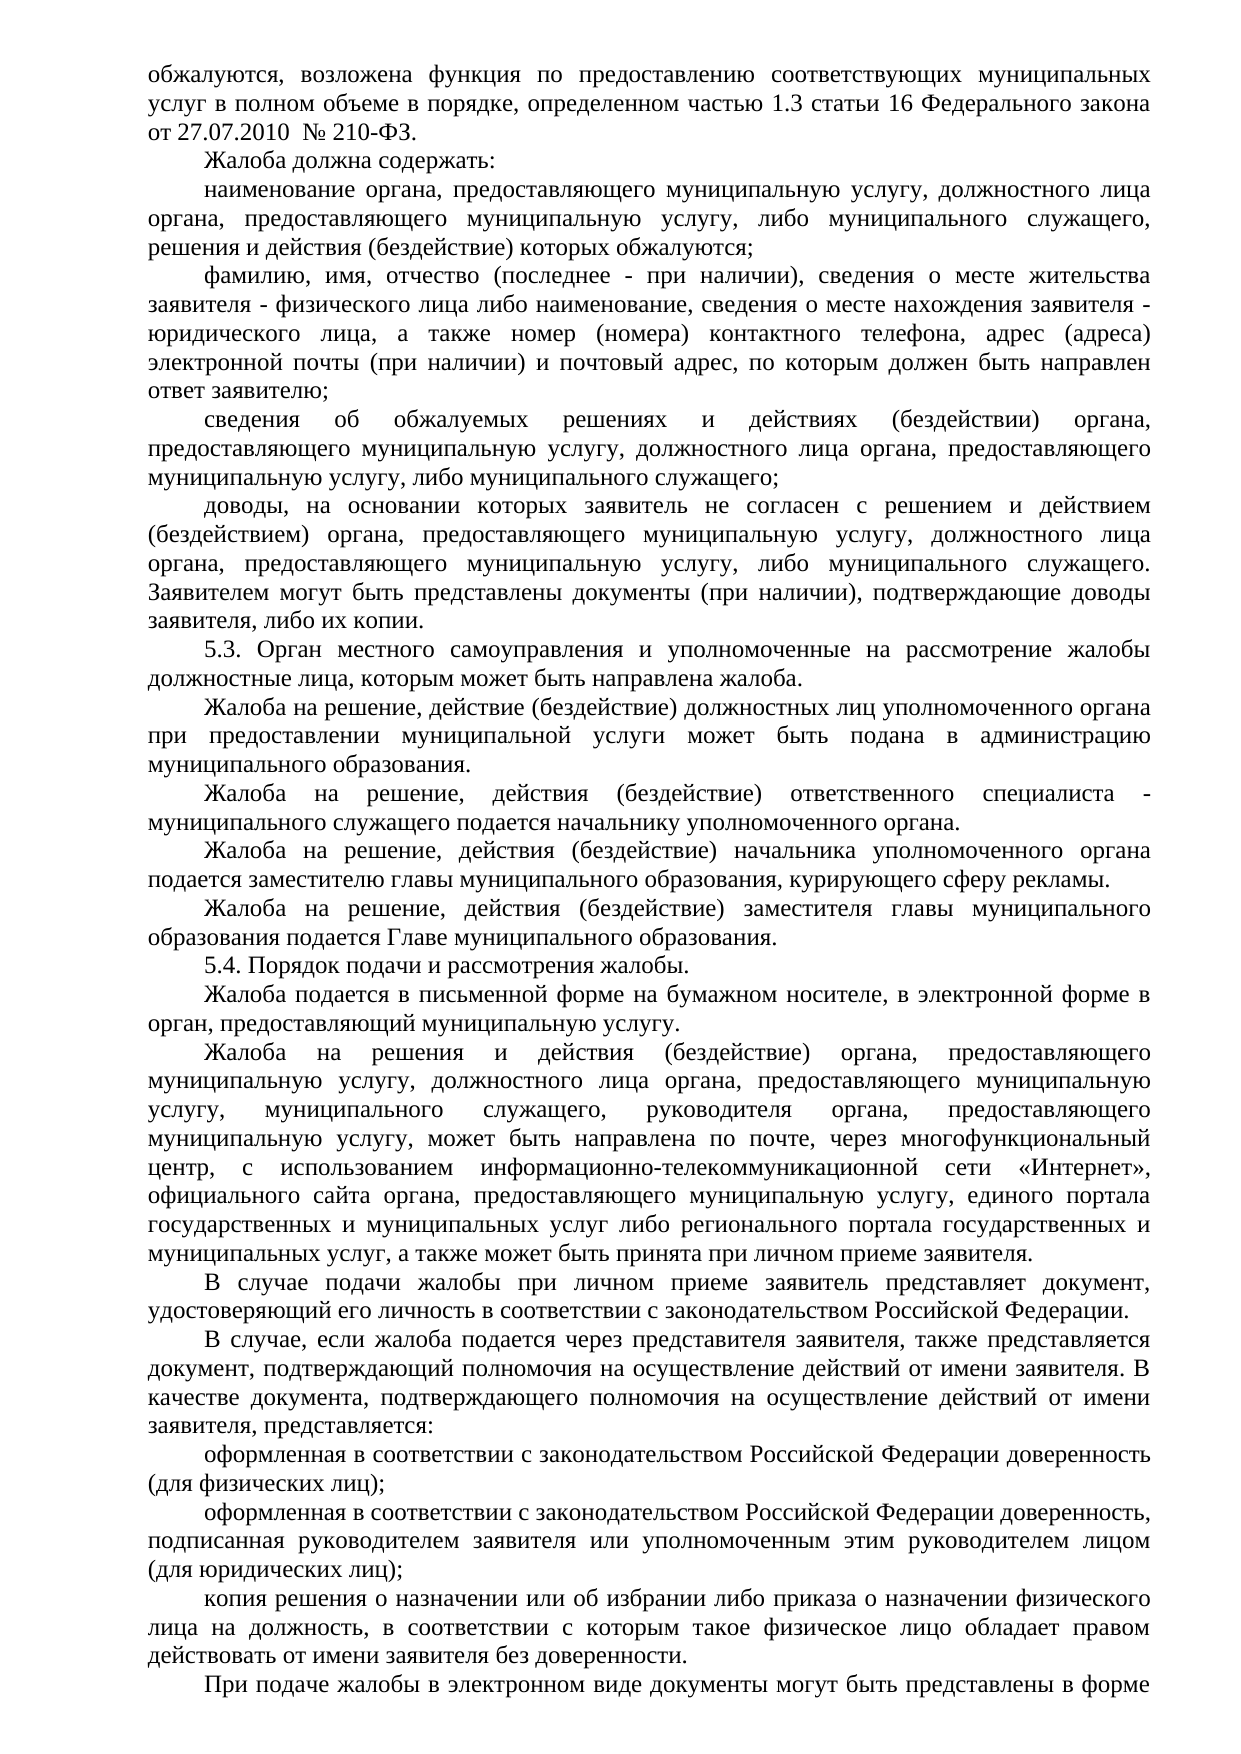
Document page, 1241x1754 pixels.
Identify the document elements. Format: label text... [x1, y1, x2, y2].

text Жалоба подается в письменной форме на бумажном носителе, в электронной форме в орган, предоставляющий муниципальную услугу. [148, 979, 1152, 1037]
text оформленная в соответствии с законодательством Российской Федерации доверенность (для физических лиц); [148, 1439, 1152, 1497]
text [148, 1669, 1152, 1698]
text доводы, на основании которых заявитель не согласен с решением и действием (бездействием) органа, предоставляющего муниципальную услугу, должностного лица органа, предоставляющего муниципальную услугу, либо муниципального служащего. Заявителем могут быть представлены документы (при наличии), подтверждающие доводы заявителя, либо их копии. [148, 490, 1152, 634]
text Жалоба на решение, действие (бездействие) должностных лиц уполномоченного органа при предоставлении муниципальной услуги может быть подана в администрацию муниципального образования. [148, 692, 1152, 778]
text Жалоба на решения и действия (бездействие) органа, предоставляющего муниципальную услугу, должностного лица органа, предоставляющего муниципальную услугу, муниципального служащего, руководителя органа, предоставляющего муниципальную услугу, может быть направлена по почте, через многофункциональный центр, с использованием информационно-телекоммуникационной сети «Интернет», официального сайта органа, предоставляющего муниципальную услугу, единого портала государственных и муниципальных услуг либо регионального портала государственных и муниципальных услуг, а также может быть принята при личном приеме заявителя. [148, 1037, 1152, 1267]
text Жалоба на решение, действия (бездействие) заместителя главы муниципального образования подается Главе муниципального образования. [148, 893, 1152, 950]
text оформленная в соответствии с законодательством Российской Федерации доверенность, подписанная руководителем заявителя или уполномоченным этим руководителем лицом (для юридических лиц); [148, 1497, 1152, 1583]
text 5.3. Орган местного самоуправления и уполномоченные на рассмотрение жалобы должностные лица, которым может быть направлена жалоба. [148, 634, 1152, 692]
text 5.4. Порядок подачи и рассмотрения жалобы. [148, 950, 1152, 979]
text В случае подачи жалобы при личном приеме заявитель представляет документ, удостоверяющий его личность в соответствии с законодательством Российской Федерации. [148, 1267, 1152, 1324]
text копия решения о назначении или об избрании либо приказа о назначении физического лица на должность, в соответствии с которым такое физическое лицо обладает правом действовать от имени заявителя без доверенности. [148, 1583, 1152, 1669]
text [148, 59, 1152, 145]
text Жалоба на решение, действия (бездействие) ответственного специалиста - муниципального служащего подается начальнику уполномоченного органа. [148, 778, 1152, 835]
text наименование органа, предоставляющего муниципальную услугу, должностного лица органа, предоставляющего муниципальную услугу, либо муниципального служащего, решения и действия (бездействие) которых обжалуются; [148, 174, 1152, 260]
text Жалоба должна содержать: [148, 145, 1152, 174]
text Жалоба на решение, действия (бездействие) начальника уполномоченного органа подается заместителю главы муниципального образования, курирующего сферу рекламы. [148, 835, 1152, 893]
text фамилию, имя, отчество (последнее - при наличии), сведения о месте жительства заявителя - физического лица либо наименование, сведения о месте нахождения заявителя - юридического лица, а также номер (номера) контактного телефона, адрес (адреса) электронной почты (при наличии) и почтовый адрес, по которым должен быть направлен ответ заявителю; [148, 260, 1152, 404]
text В случае, если жалоба подается через представителя заявителя, также представляется документ, подтверждающий полномочия на осуществление действий от имени заявителя. В качестве документа, подтверждающего полномочия на осуществление действий от имени заявителя, представляется: [148, 1324, 1152, 1439]
text сведения об обжалуемых решениях и действиях (бездействии) органа, предоставляющего муниципальную услугу, должностного лица органа, предоставляющего муниципальную услугу, либо муниципального служащего; [148, 404, 1152, 490]
